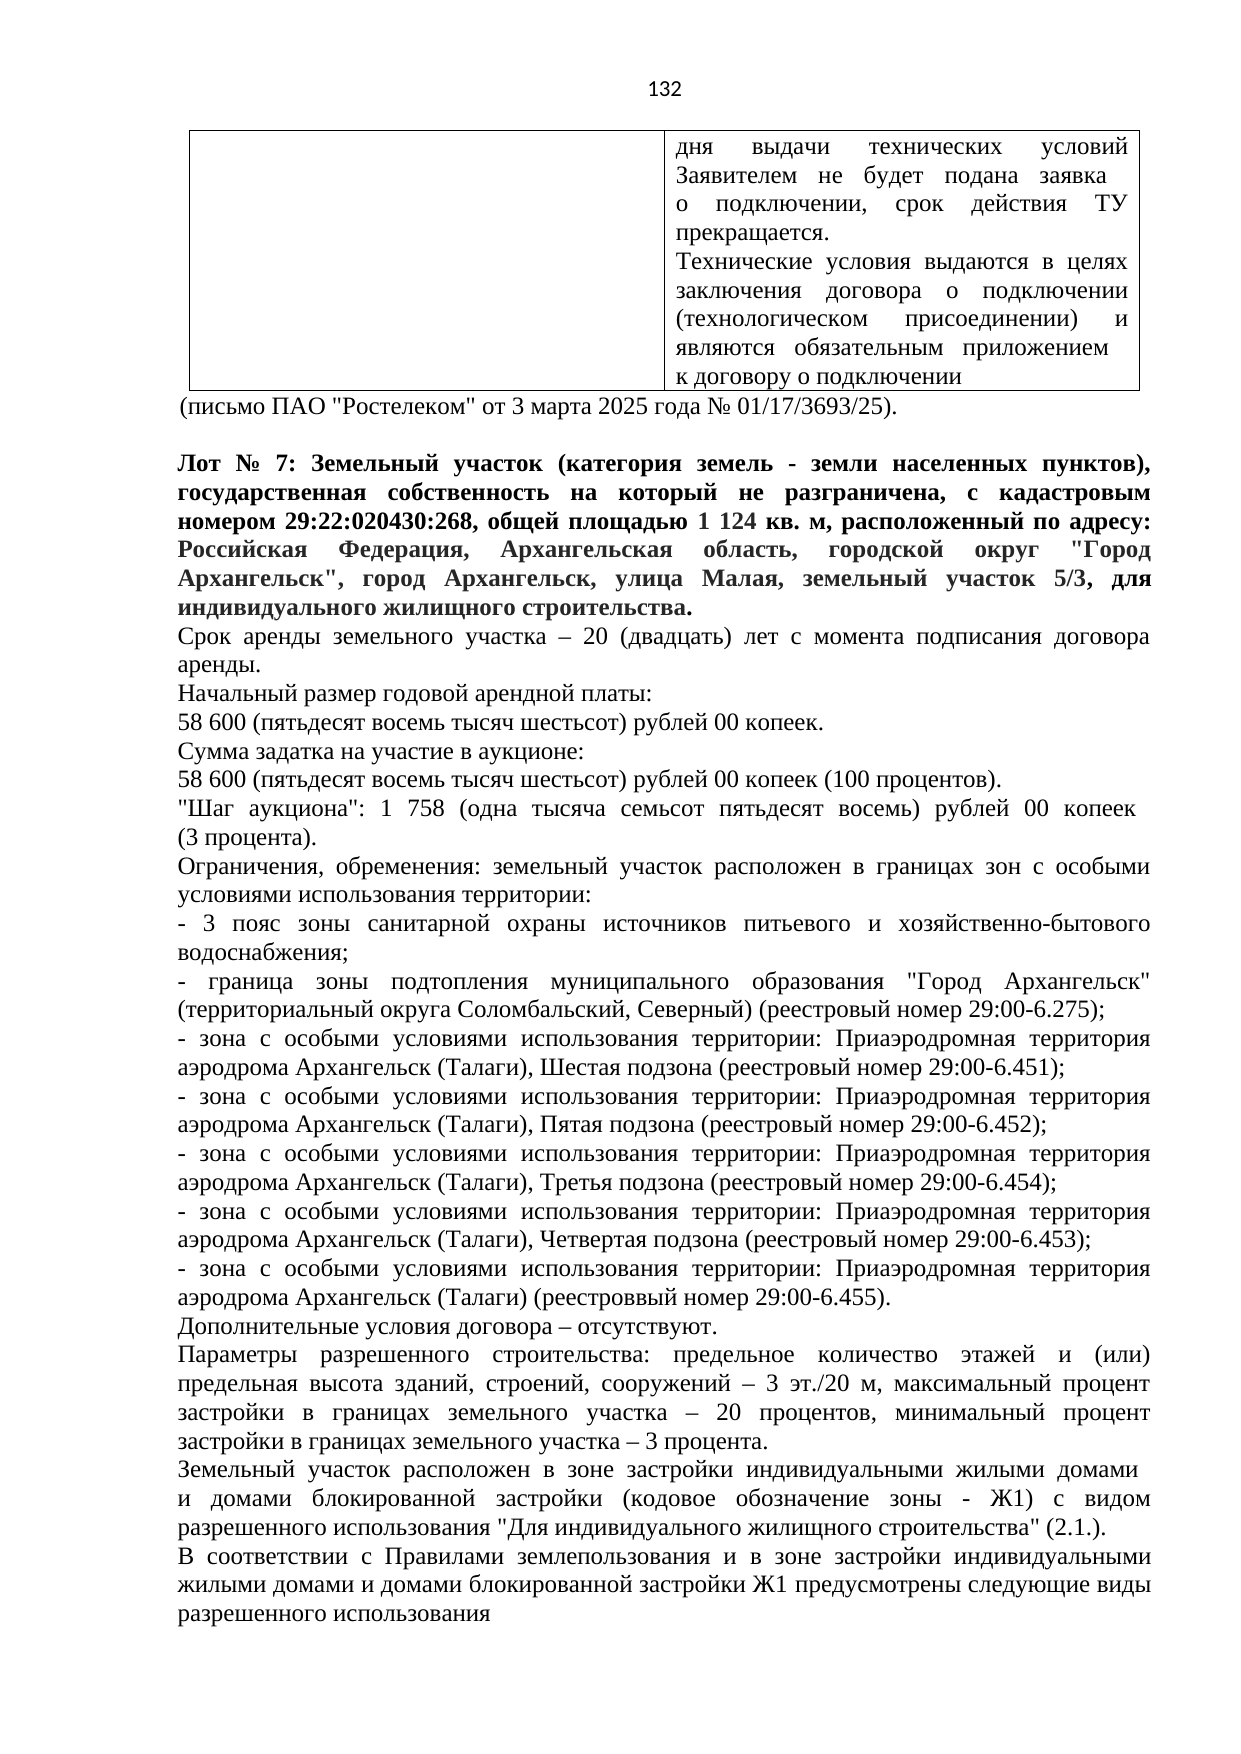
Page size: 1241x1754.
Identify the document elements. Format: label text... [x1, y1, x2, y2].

text Параметры разрешенного строительства: предельное количество этажей и (или) предельная высота зданий, строений, сооружений – 3 эт./20 м, максимальный процент застройки в границах земельного участка – 20 процентов, минимальный процент застройки в границах земельного участка – 3 процента. [177, 1339, 1152, 1454]
text 58 600 (пятьдесят восемь тысяч шестьсот) рублей 00 копеек (100 процентов). [177, 764, 1152, 793]
text - зона с особыми условиями использования территории: Приаэродромная территория аэродрома Архангельск (Талаги) (реестроввый номер 29:00-6.455). [177, 1253, 1152, 1311]
text - зона с особыми условиями использования территории: Приаэродромная территория аэродрома Архангельск (Талаги), Третья подзона (реестровый номер 29:00-6.454); [177, 1138, 1152, 1196]
text В соответствии с Правилами землепользования и в зоне застройки индивидуальными жилыми домами и домами блокированной застройки Ж1 предусмотрены следующие виды разрешенного использования [177, 1541, 1152, 1627]
text - зона с особыми условиями использования территории: Приаэродромная территория аэродрома Архангельск (Талаги), Четвертая подзона (реестровый номер 29:00-6.453); [177, 1196, 1152, 1253]
text Земельный участок расположен в зоне застройки индивидуальными жилыми домами и домами блокированной застройки (кодовое обозначение зоны - Ж1) с видом разрешенного использования "Для индивидуального жилищного строительства" (2.1.). [177, 1454, 1152, 1541]
text - зона с особыми условиями использования территории: Приаэродромная территория аэродрома Архангельск (Талаги), Шестая подзона (реестровый номер 29:00-6.451); [177, 1023, 1152, 1081]
text "Шаг аукциона": 1 758 (одна тысяча семьсот пятьдесят восемь) рублей 00 копеек (3 процента). [177, 793, 1152, 851]
text Начальный размер годовой арендной платы: [177, 678, 1152, 707]
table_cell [665, 131, 1139, 390]
text Срок аренды земельного участка – 20 (двадцать) лет с момента подписания договора аренды. [177, 621, 1152, 678]
text - зона с особыми условиями использования территории: Приаэродромная территория аэродрома Архангельск (Талаги), Пятая подзона (реестровый номер 29:00-6.452); [177, 1081, 1152, 1138]
text - граница зоны подтопления муниципального образования "Город Архангельск" (территориальный округа Соломбальский, Северный) (реестровый номер 29:00-6.275); [177, 966, 1152, 1023]
text - 3 пояс зоны санитарной охраны источников питьевого и хозяйственно-бытового водоснабжения; [177, 908, 1152, 966]
text Лот № 7: Земельный участок (категория земель - земли населенных пунктов), государственная собственность на который не разграничена, с кадастровым номером 29:22:020430:268, общей площадью 1 124 кв. м, расположенный по адресу: Российская Федерация, Архангельская область, городской округ "Город Архангельск", город Архангельск, улица Малая, земельный участок 5/3, для индивидуального жилищного строительства. [177, 448, 1152, 621]
text (письмо ПАО "Ростелеком" от 3 марта 2025 года № 01/17/3693/25). [179, 391, 1152, 419]
text 58 600 (пятьдесят восемь тысяч шестьсот) рублей 00 копеек. [177, 707, 1152, 736]
text Ограничения, обременения: земельный участок расположен в границах зон с особыми условиями использования территории: [177, 851, 1152, 908]
text Сумма задатка на участие в аукционе: [177, 736, 1152, 764]
text Дополнительные условия договора – отсутствуют. [177, 1311, 1152, 1339]
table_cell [190, 131, 664, 390]
